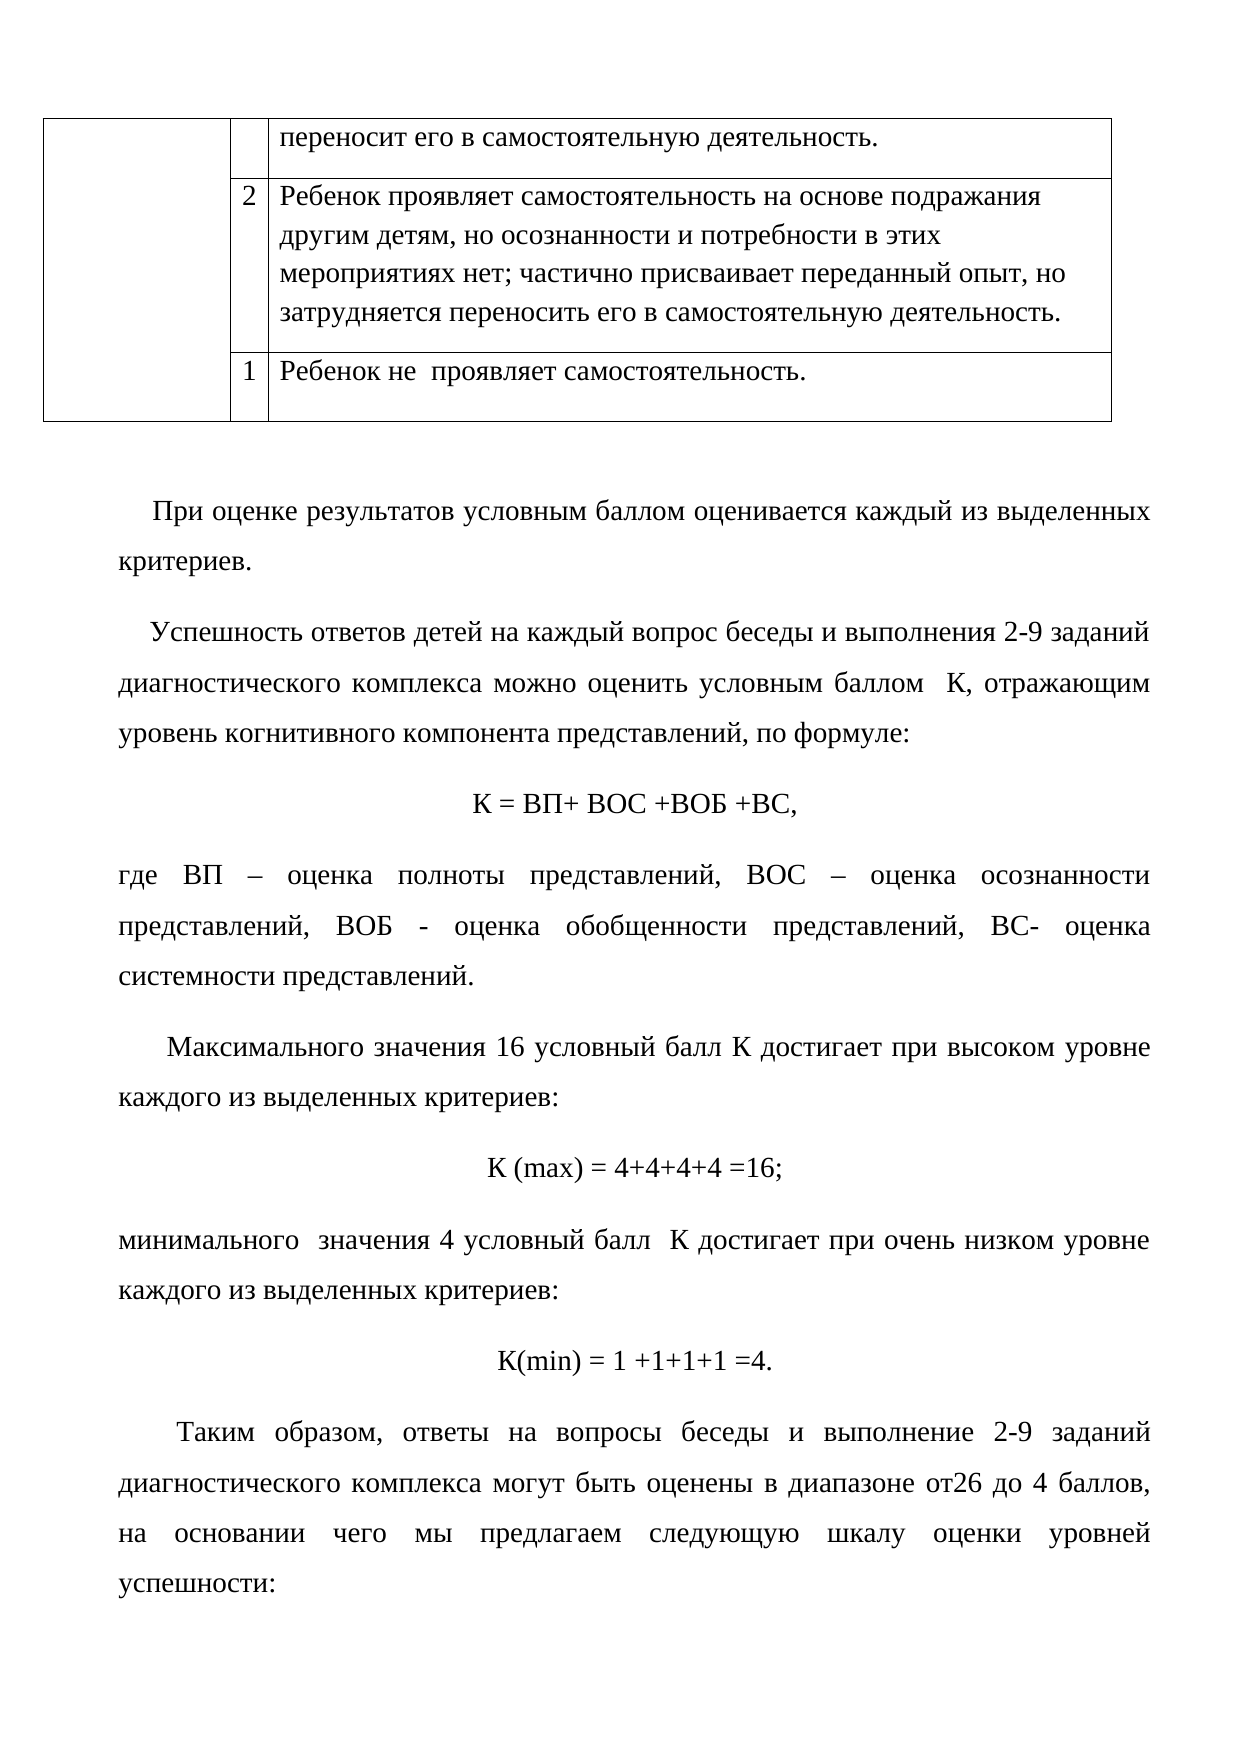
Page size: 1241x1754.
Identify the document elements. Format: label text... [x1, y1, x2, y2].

text При оценке результатов условным баллом оценивается каждый из выделенных критериев. [118, 493, 1152, 577]
text Таким образом, ответы на вопросы беседы и выполнение 2-9 заданий диагностического комплекса могут быть оценены в диапазоне от26 до 4 баллов, на основании чего мы предлагаем следующую шкалу оценки уровней успешности: [118, 1414, 1152, 1599]
text Успешность ответов детей на каждый вопрос беседы и выполнения 2-9 заданий диагностического комплекса можно оценить условным баллом К, отражающим уровень когнитивного компонента представлений, по формуле: [118, 614, 1152, 749]
table_cell 1 [231, 353, 268, 421]
table_cell 2 [231, 179, 268, 352]
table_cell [269, 119, 1111, 177]
text К = ВП+ ВОС +ВОБ +ВС, [118, 786, 1152, 820]
text Максимального значения 16 условный балл К достигает при высоком уровне каждого из выделенных критериев: [118, 1029, 1152, 1113]
text К (max) = 4+4+4+4 =16; [118, 1151, 1152, 1184]
table_cell Ребенок не проявляет самостоятельность. [269, 353, 1111, 421]
text где ВП – оценка полноты представлений, ВОС – оценка осознанности представлений, ВОБ - оценка обобщенности представлений, ВС- оценка системности представлений. [118, 857, 1152, 992]
text минимального значения 4 условный балл К достигает при очень низком уровне каждого из выделенных критериев: [118, 1222, 1152, 1306]
table_cell Ребенок проявляет самостоятельность на основе подражания другим детям, но осознанности и потребности в этих мероприятиях нет; частично присваивает переданный опыт, но затрудняется переносить его в самостоятельную деятельность. [269, 179, 1111, 352]
text К(min) = 1 +1+1+1 =4. [118, 1343, 1152, 1377]
table_cell 3 [231, 119, 268, 177]
